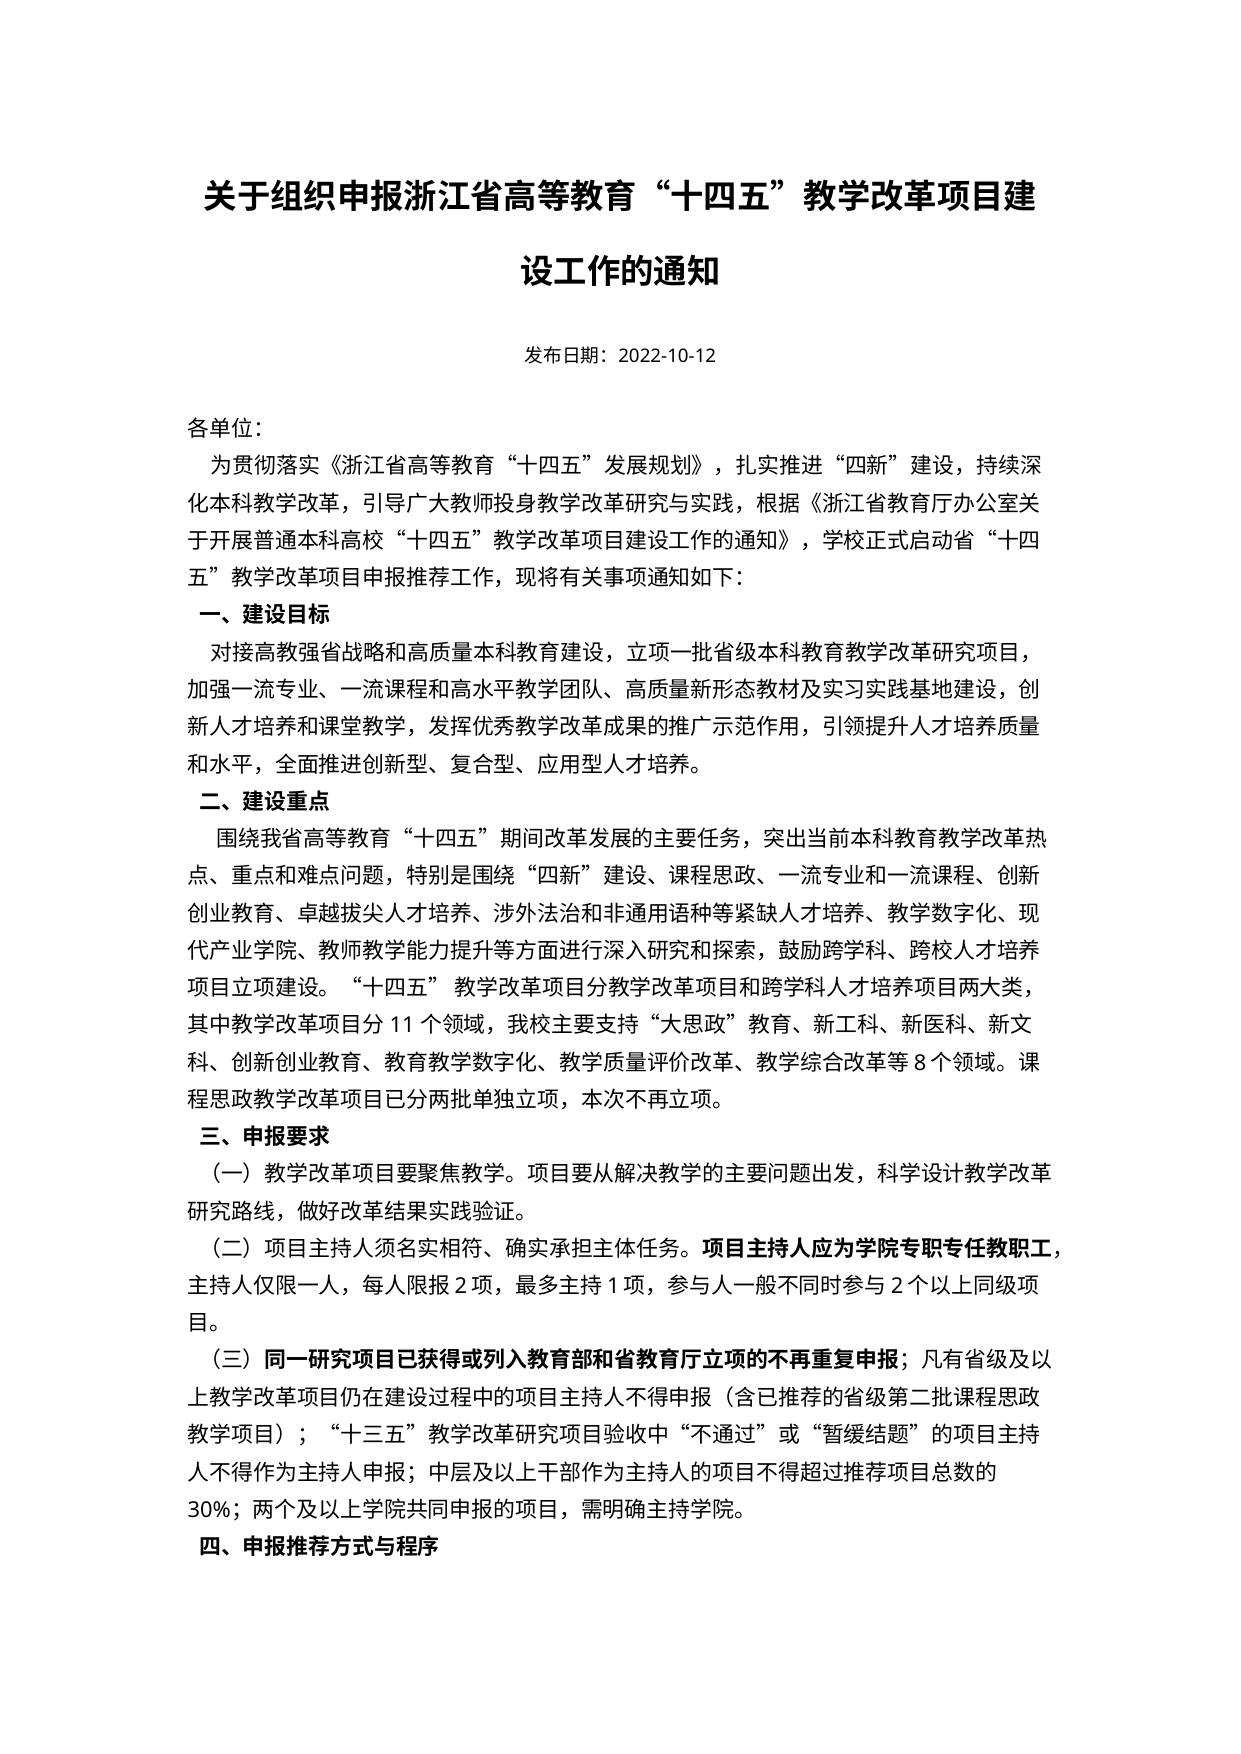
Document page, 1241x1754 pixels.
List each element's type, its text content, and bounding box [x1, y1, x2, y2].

text 为贯彻落实《浙江省高等教育“十四五”发展规划》，扎实推进“四新”建设，持续深化本科教学改革，引导广大教师投身教学改革研究与实践，根据《浙江省教育厅办公室关于开展普通本科高校“十四五”教学改革项目建设工作的通知》，学校正式启动省“十四五”教学改革项目申报推荐工作，现将有关事项通知如下： [187, 448, 1053, 592]
text （一）教学改革项目要聚焦教学。项目要从解决教学的主要问题出发，科学设计教学改革研究路线，做好改革结果实践验证。 [187, 1156, 1053, 1226]
text 关于组织申报浙江省高等教育“十四五”教学改革项目建设工作的通知 [187, 162, 1053, 302]
text 二、建设重点 [187, 783, 1053, 816]
text 各单位： [187, 411, 1053, 443]
text 发布日期：2022-10-12 [187, 338, 1053, 371]
text 对接高教强省战略和高质量本科教育建设，立项一批省级本科教育教学改革研究项目，加强一流专业、一流课程和高水平教学团队、高质量新形态教材及实习实践基地建设，创新人才培养和课堂教学，发挥优秀教学改革成果的推广示范作用，引领提升人才培养质量和水平，全面推进创新型、复合型、应用型人才培养。 [187, 634, 1053, 779]
text 一、建设目标 [187, 597, 1053, 629]
text （三）同一研究项目已获得或列入教育部和省教育厅立项的不再重复申报；凡有省级及以上教学改革项目仍在建设过程中的项目主持人不得申报（含已推荐的省级第二批课程思政教学项目）；“十三五”教学改革研究项目验收中“不通过”或“暂缓结题”的项目主持人不得作为主持人申报；中层及以上干部作为主持人的项目不得超过推荐项目总数的30%；两个及以上学院共同申报的项目，需明确主持学院。 [187, 1342, 1053, 1524]
text 围绕我省高等教育“十四五”期间改革发展的主要任务，突出当前本科教育教学改革热点、重点和难点问题，特别是围绕“四新”建设、课程思政、一流专业和一流课程、创新创业教育、卓越拔尖人才培养、涉外法治和非通用语种等紧缺人才培养、教学数字化、现代产业学院、教师教学能力提升等方面进行深入研究和探索，鼓励跨学科、跨校人才培养项目立项建设。“十四五” 教学改革项目分教学改革项目和跨学科人才培养项目两大类，其中教学改革项目分 11 个领域，我校主要支持“大思政”教育、新工科、新医科、新文科、创新创业教育、教育教学数字化、教学质量评价改革、教学综合改革等8个领域。课程思政教学改革项目已分两批单独立项，本次不再立项。 [187, 821, 1053, 1114]
text （二）项目主持人须名实相符、确实承担主体任务。项目主持人应为学院专职专任教职工，主持人仅限一人，每人限报2项，最多主持1项，参与人一般不同时参与2个以上同级项目。 [187, 1230, 1053, 1337]
text 三、申报要求 [187, 1119, 1053, 1151]
text 四、申报推荐方式与程序 [187, 1528, 1053, 1561]
